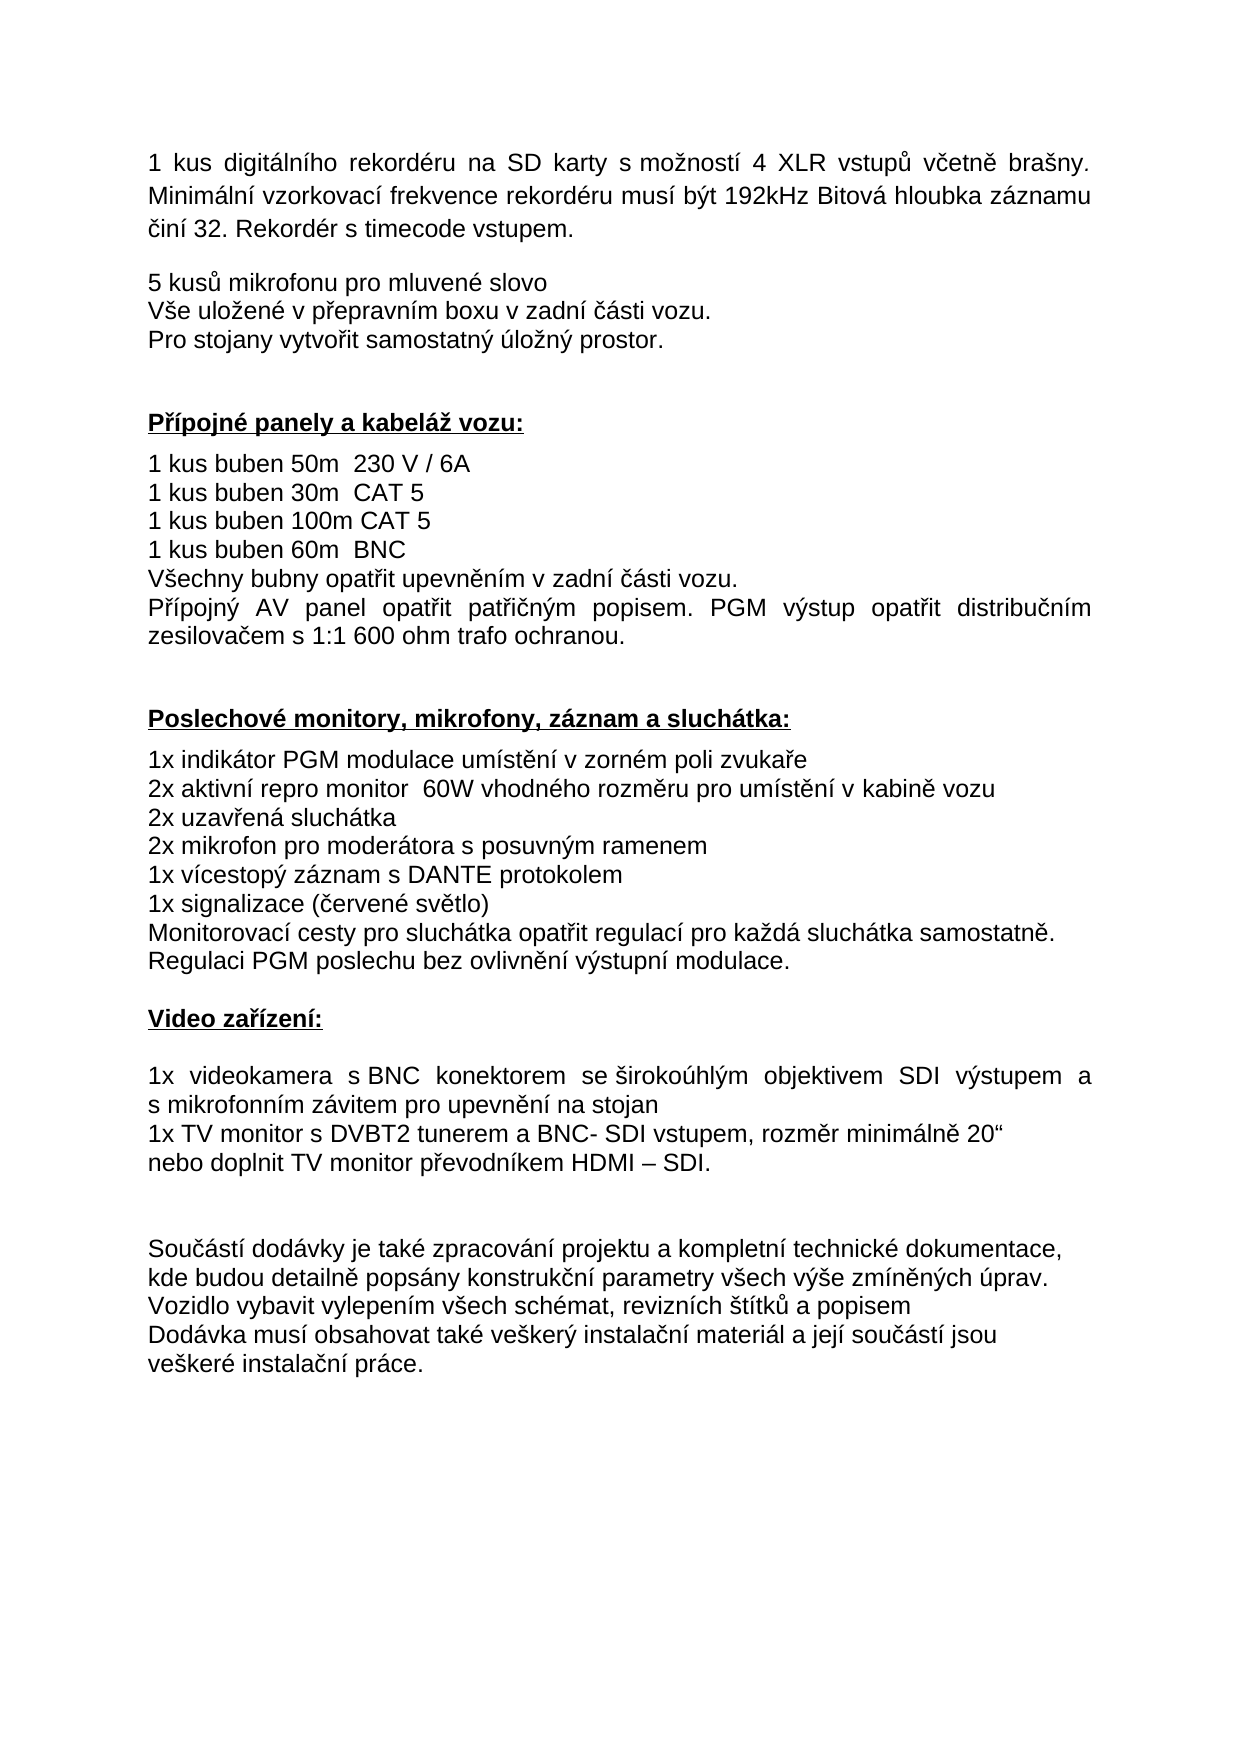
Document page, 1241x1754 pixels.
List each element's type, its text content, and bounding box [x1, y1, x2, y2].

text Přípojný AV panel opatřit patřičným popisem. PGM výstup opatřit distribučním zesilovačem s 1:1 600 ohm trafo ochranou. [148, 592, 1093, 650]
text nebo doplnit TV monitor převodníkem HDMI – SDI. [148, 1147, 1093, 1176]
text kde budou detailně popsány konstrukční parametry všech výše zmíněných úprav. [148, 1262, 1093, 1291]
text 2x aktivní repro monitor 60W vhodného rozměru pro umístění v kabině vozu [148, 774, 1093, 802]
text 1 kus buben 50m 230 V / 6A [148, 449, 1093, 477]
text Vozidlo vybavit vylepením všech schémat, revizních štítků a popisem [148, 1291, 1093, 1320]
text Poslechové monitory, mikrofony, záznam a sluchátka: [148, 704, 1093, 732]
text Monitorovací cesty pro sluchátka opatřit regulací pro každá sluchátka samostatně. [148, 917, 1093, 946]
text Všechny bubny opatřit upevněním v zadní části vozu. [148, 564, 1093, 592]
text 1x vícestopý záznam s DANTE protokolem [148, 860, 1093, 889]
text 2x uzavřená sluchátka [148, 802, 1093, 831]
text Vše uložené v přepravním boxu v zadní části vozu. [148, 296, 1093, 325]
text 1x TV monitor s DVBT2 tunerem a BNC- SDI vstupem, rozměr minimálně 20“ [148, 1119, 1093, 1147]
text Video zařízení: [148, 1004, 1093, 1032]
text 1x indikátor PGM modulace umístění v zorném poli zvukaře [148, 745, 1093, 774]
text Přípojné panely a kabeláž vozu: [148, 407, 1093, 436]
text 1 kus digitálního rekordéru na SD karty s možností 4 XLR vstupů včetně brašny. Minimální vzorkovací frekvence rekordéru musí být 192kHz Bitová hloubka záznamu činí 32. Rekordér s timecode vstupem. [148, 148, 1093, 242]
text veškeré instalační práce. [148, 1349, 1093, 1377]
text Regulaci PGM poslechu bez ovlivnění výstupní modulace. [148, 946, 1093, 975]
text 1 kus buben 30m CAT 5 [148, 477, 1093, 506]
text Dodávka musí obsahovat také veškerý instalační materiál a její součástí jsou [148, 1320, 1093, 1349]
text 1 kus buben 60m BNC [148, 535, 1093, 564]
text 1 kus buben 100m CAT 5 [148, 506, 1093, 535]
text 5 kusů mikrofonu pro mluvené slovo [148, 267, 1093, 296]
text Pro stojany vytvořit samostatný úložný prostor. [148, 325, 1093, 354]
text 1x signalizace (červené světlo) [148, 889, 1093, 917]
text 1x videokamera s BNC konektorem se širokoúhlým objektivem SDI výstupem a s mikrofonním závitem pro upevnění na stojan [148, 1061, 1093, 1119]
text Součástí dodávky je také zpracování projektu a kompletní technické dokumentace, [148, 1234, 1093, 1262]
text 2x mikrofon pro moderátora s posuvným ramenem [148, 831, 1093, 860]
